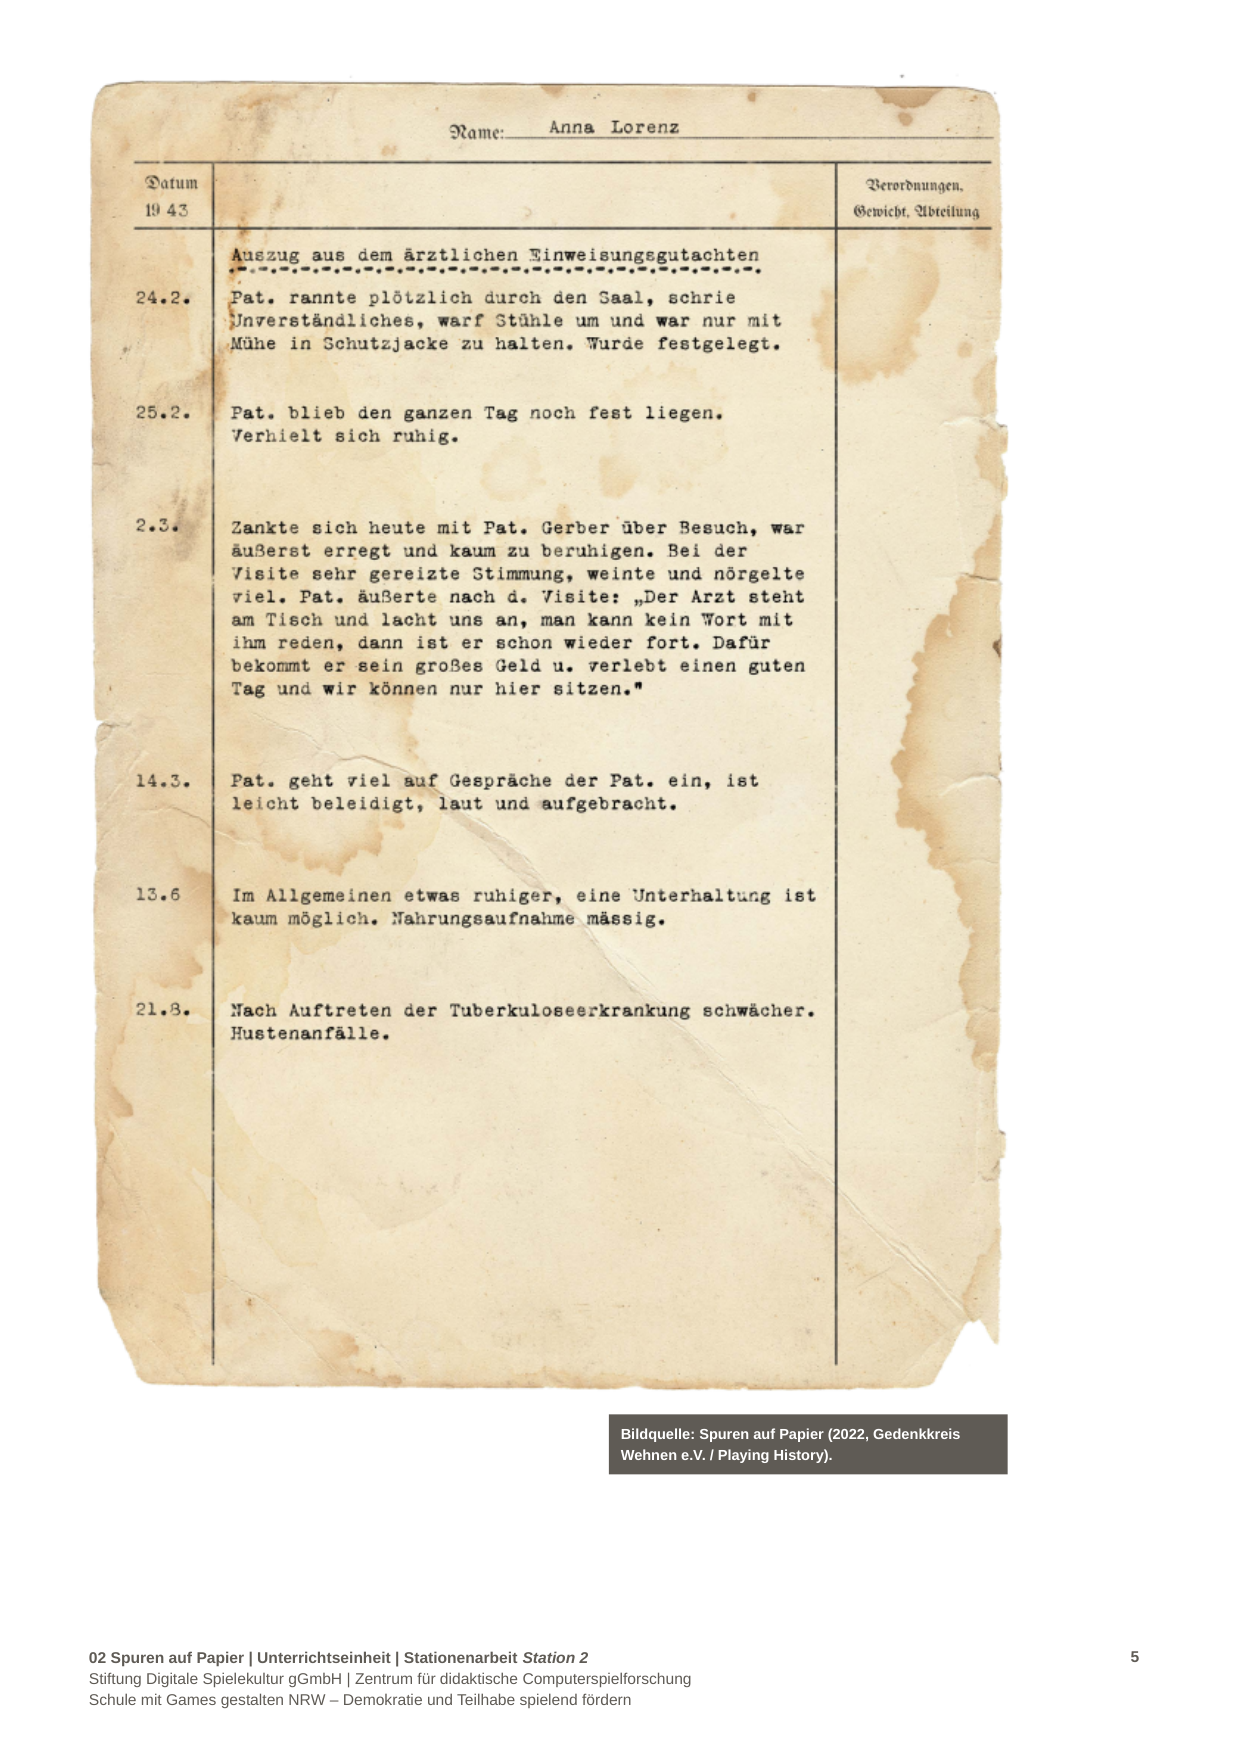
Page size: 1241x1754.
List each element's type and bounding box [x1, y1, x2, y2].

picture [73, 60, 1009, 1394]
